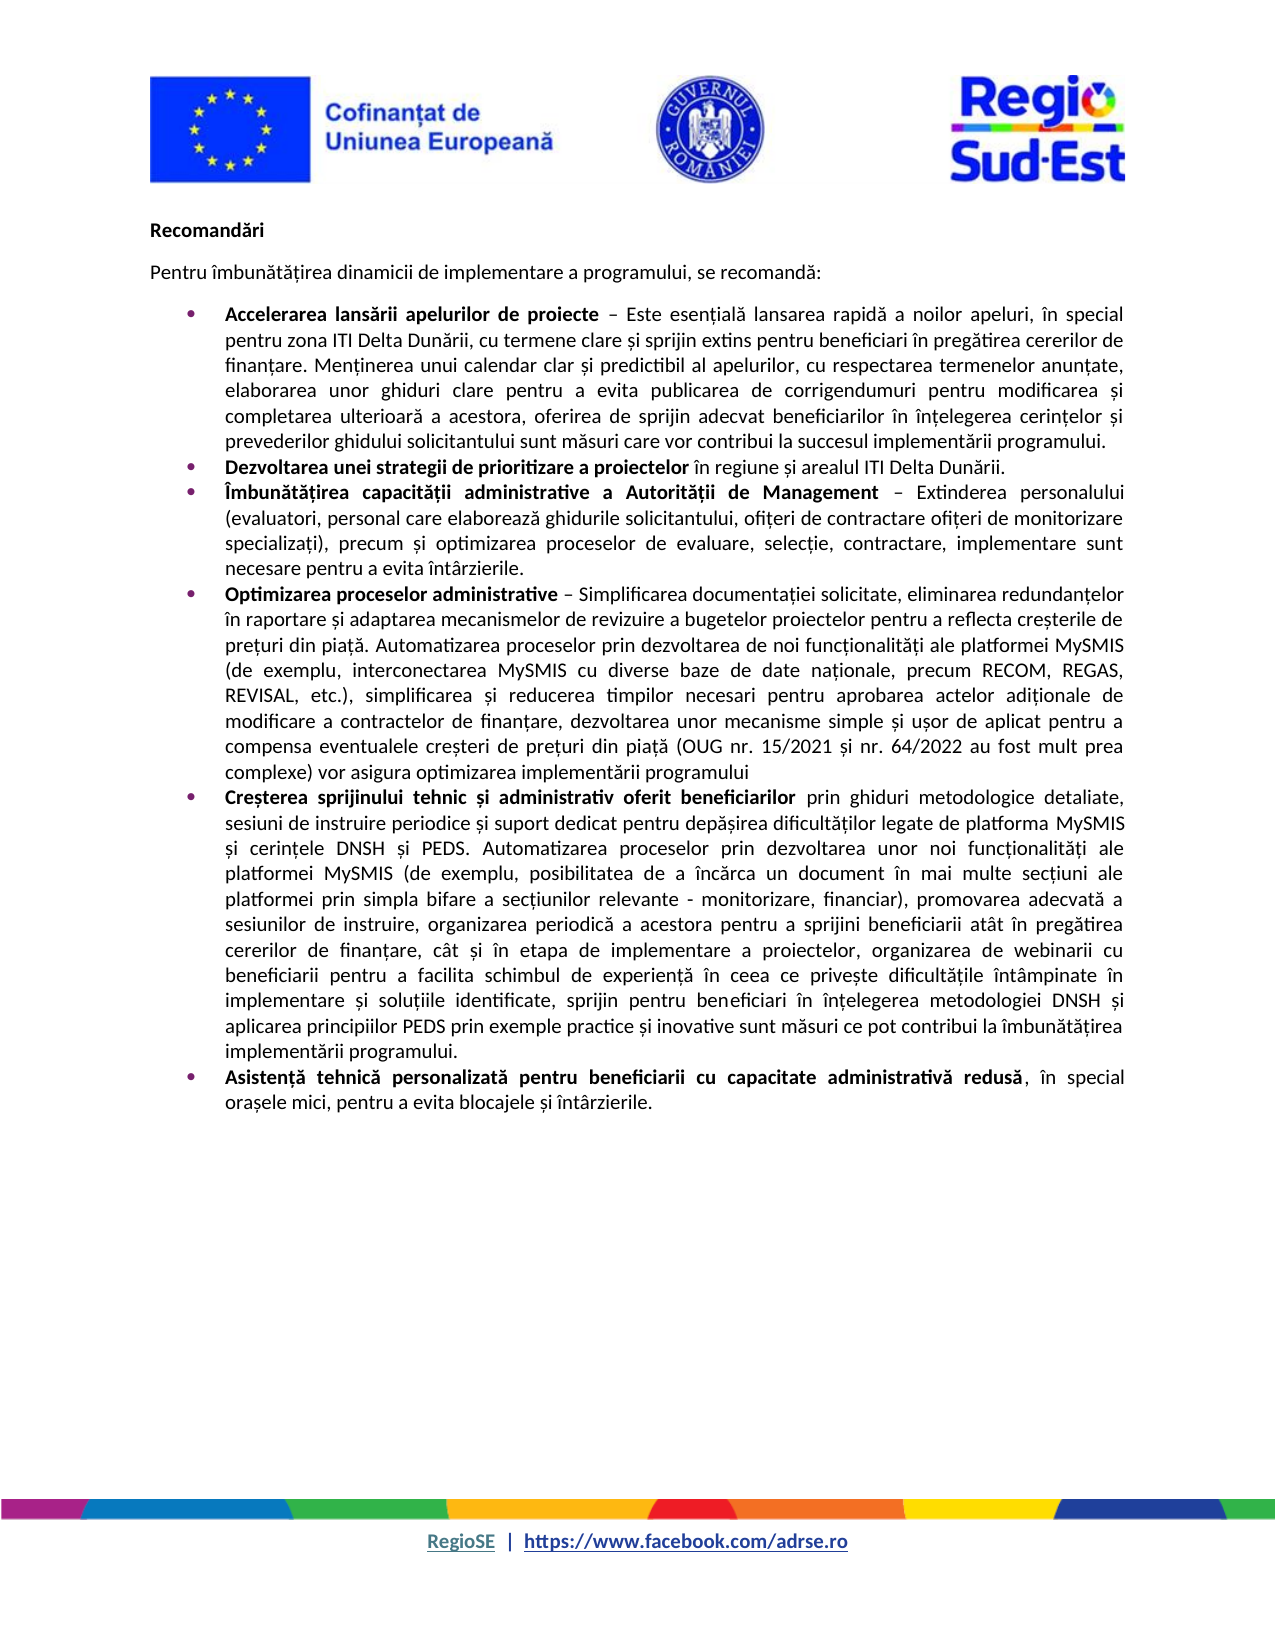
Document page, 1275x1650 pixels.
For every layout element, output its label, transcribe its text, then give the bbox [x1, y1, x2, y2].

list Optimizarea proceselor administrative – Simplificarea documentației solicitate, eliminarea redundanțelor în raportare și adaptarea mecanismelor de revizuire a bugetelor proiectelor pentru a reflecta creșterile de prețuri din piață. Automatizarea proceselor prin dezvoltarea de noi funcționalități ale platformei MySMIS (de exemplu, interconectarea MySMIS cu diverse baze de date naționale, precum RECOM, REGAS, REVISAL, etc.), simplificarea și reducerea timpilor necesari pentru aprobarea actelor adiționale de modificare a contractelor de finanțare, dezvoltarea unor mecanisme simple și ușor de aplicat pentru a compensa eventualele creșteri de prețuri din piață (OUG nr. 15/2021 și nr. 64/2022 au fost mult prea complexe) vor asigura optimizarea implementării programului [187, 581, 1125, 784]
text Recomandări [150, 217, 1125, 243]
picture [1, 1499, 1275, 1520]
text Pentru îmbunătățirea dinamicii de implementare a programului, se recomandă: [150, 259, 1125, 285]
picture [150, 75, 1125, 184]
list Creșterea sprijinului tehnic și administrativ oferit beneficiarilor prin ghiduri metodologice detaliate, sesiuni de instruire periodice și suport dedicat pentru depășirea dificultăților legate de platforma MySMIS și cerințele DNSH și PEDS. Automatizarea proceselor prin dezvoltarea unor noi funcționalități ale platformei MySMIS (de exemplu, posibilitatea de a încărca un document în mai multe secțiuni ale platformei prin simpla bifare a secțiunilor relevante - monitorizare, financiar), promovarea adecvată a sesiunilor de instruire, organizarea periodică a acestora pentru a sprijini beneficiarii atât în pregătirea cererilor de finanțare, cât și în etapa de implementare a proiectelor, organizarea de webinarii cu beneficiarii pentru a facilita schimbul de experiență în ceea ce privește dificultățile întâmpinate în implementare și soluțiile identificate, sprijin pentru beneficiari în înțelegerea metodologiei DNSH și aplicarea principiilor PEDS prin exemple practice și inovative sunt măsuri ce pot contribui la îmbunătățirea implementării programului. [187, 784, 1125, 1064]
list Îmbunătățirea capacității administrative a Autorității de Management – Extinderea personalului (evaluatori, personal care elaborează ghidurile solicitantului, ofițeri de contractare ofițeri de monitorizare specializați), precum și optimizarea proceselor de evaluare, selecție, contractare, implementare sunt necesare pentru a evita întârzierile. [187, 479, 1125, 581]
list Dezvoltarea unei strategii de prioritizare a proiectelor în regiune și arealul ITI Delta Dunării. [187, 454, 1125, 479]
list Accelerarea lansării apelurilor de proiecte – Este esențială lansarea rapidă a noilor apeluri, în special pentru zona ITI Delta Dunării, cu termene clare și sprijin extins pentru beneficiari în pregătirea cererilor de finanțare. Menținerea unui calendar clar și predictibil al apelurilor, cu respectarea termenelor anunțate, elaborarea unor ghiduri clare pentru a evita publicarea de corrigendumuri pentru modificarea și completarea ulterioară a acestora, oferirea de sprijin adecvat beneficiarilor în înțelegerea cerințelor și prevederilor ghidului solicitantului sunt măsuri care vor contribui la succesul implementării programului. [187, 301, 1125, 454]
list Asistență tehnică personalizată pentru beneficiarii cu capacitate administrativă redusă, în special orașele mici, pentru a evita blocajele și întârzierile. [187, 1064, 1125, 1115]
